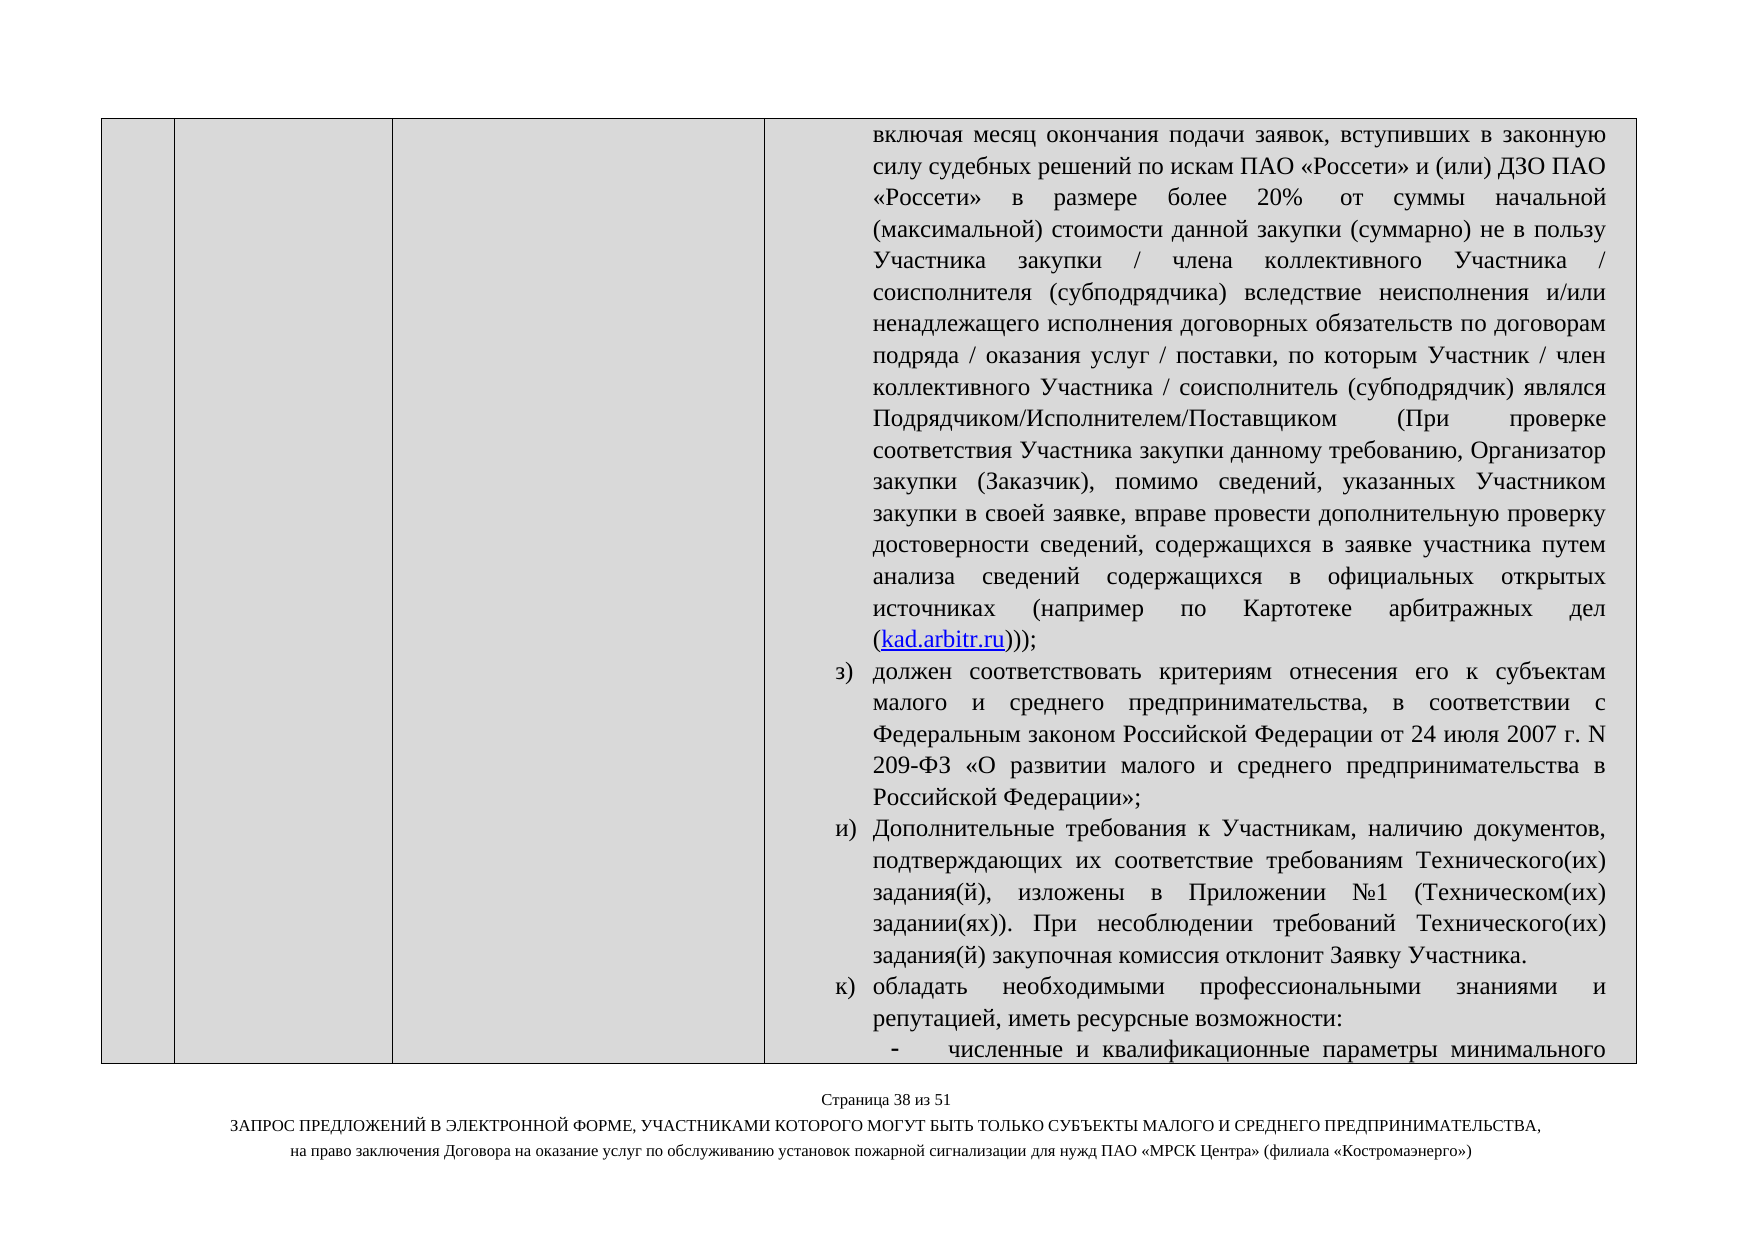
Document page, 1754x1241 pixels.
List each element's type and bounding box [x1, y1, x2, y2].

table_cell [102, 119, 174, 1063]
table_cell [175, 119, 392, 1063]
table_cell [393, 119, 764, 1063]
table_cell [765, 119, 1636, 1063]
